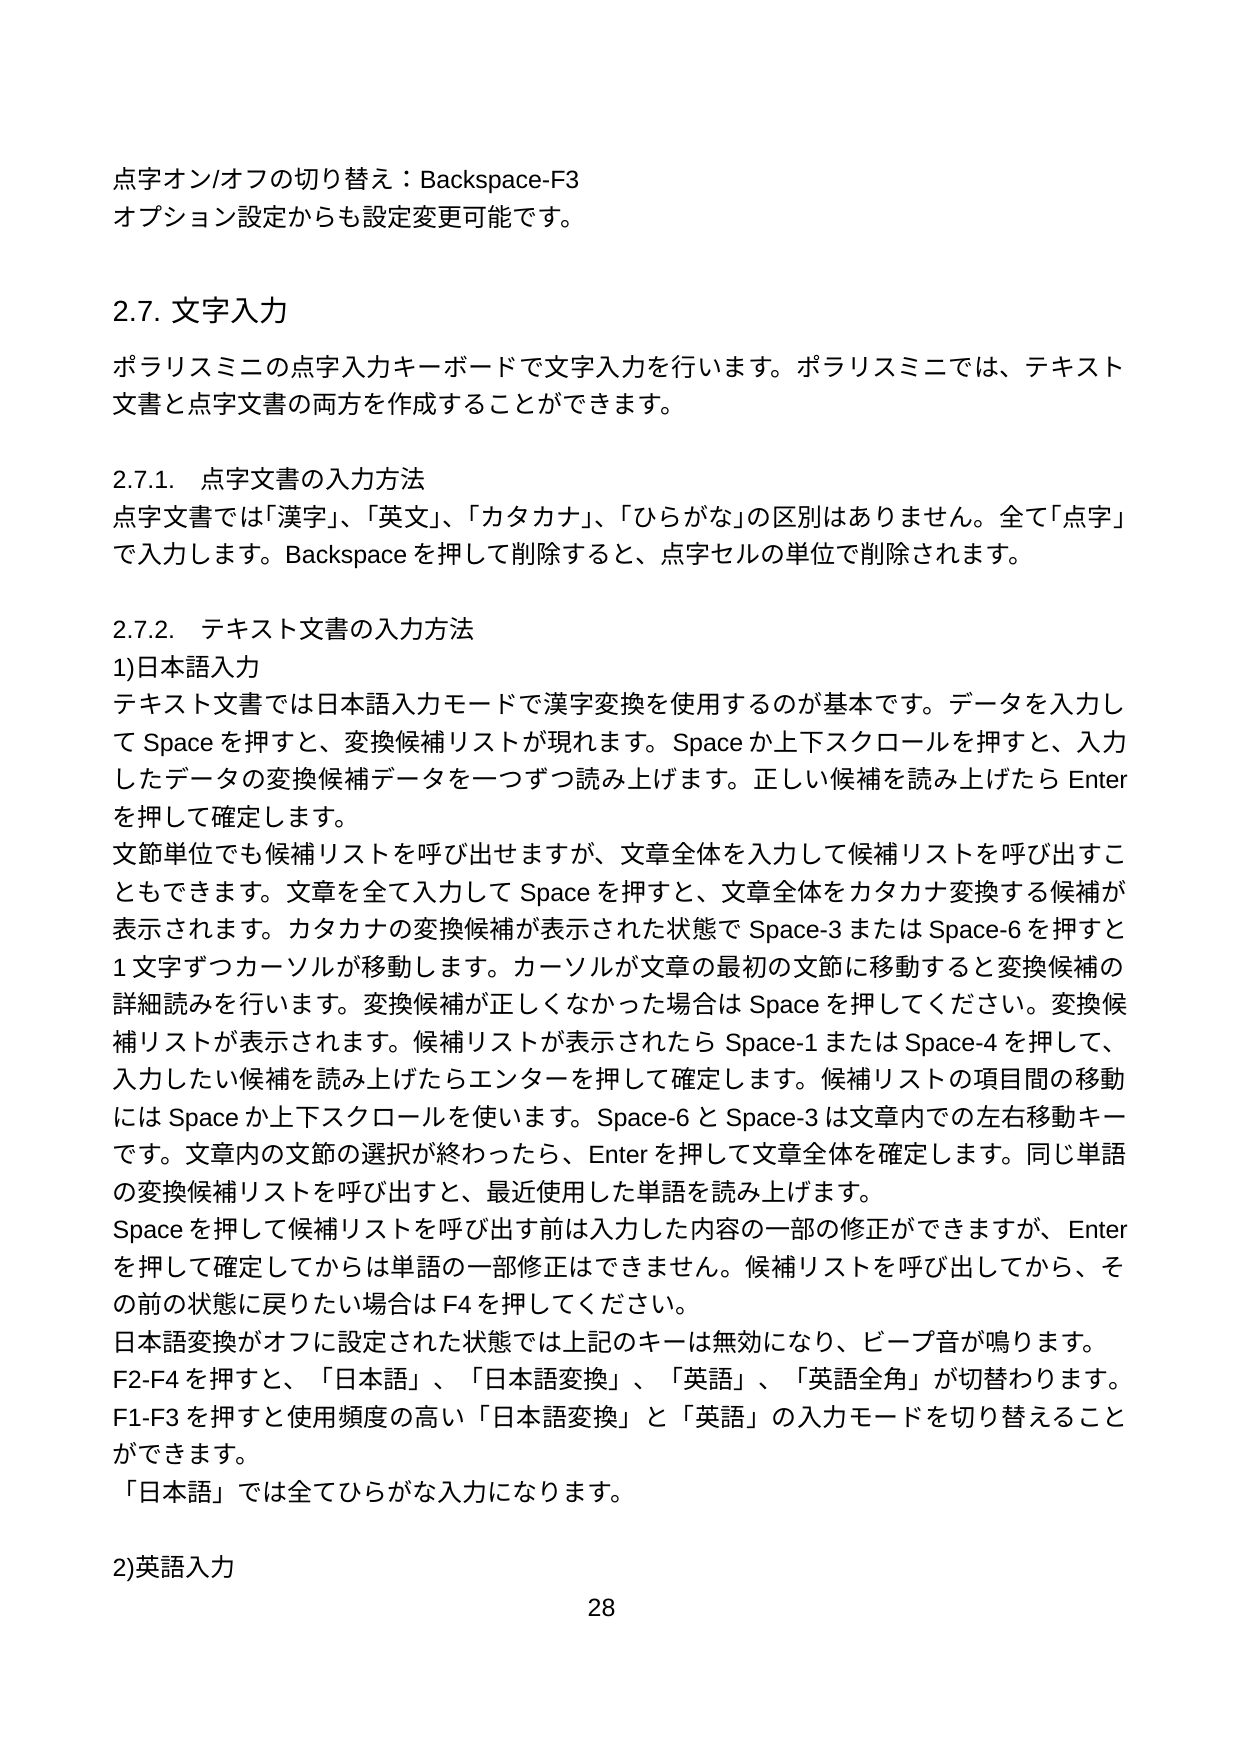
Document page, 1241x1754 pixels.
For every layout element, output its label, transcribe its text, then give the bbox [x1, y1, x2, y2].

text 日本語変換がオフに設定された状態では上記のキーは無効になり、ビープ音が鳴ります。 [112, 1322, 1128, 1359]
text オプション設定からも設定変更可能です。 [112, 197, 1128, 234]
text F2-F4を押すと、「日本語」、「日本語変換」、「英語」、「英語全角」が切替わります。 [112, 1359, 1128, 1397]
text 点字文書の入力方法 [112, 459, 1128, 497]
text 点字文書では｢漢字｣、｢英文｣、｢カタカナ｣、｢ひらがな｣の区別はありません。全て｢点字｣で入力します。Backspaceを押して削除すると、点字セルの単位で削除されます。 [112, 497, 1128, 572]
text ポラリスミニの点字入力キーボードで文字入力を行います。ポラリスミニでは、テキスト文書と点字文書の両方を作成することができます。 [112, 347, 1128, 422]
subtitle 文字入力 [112, 272, 1128, 347]
text Spaceを押して候補リストを呼び出す前は入力した内容の一部の修正ができますが、Enterを押して確定してからは単語の一部修正はできません。候補リストを呼び出してから、その前の状態に戻りたい場合はF4を押してください。 [112, 1209, 1128, 1322]
text 文節単位でも候補リストを呼び出せますが、文章全体を入力して候補リストを呼び出すこともできます。文章を全て入力してSpaceを押すと、文章全体をカタカナ変換する候補が表示されます。カタカナの変換候補が表示された状態でSpace-3またはSpace-6を押すと1文字ずつカーソルが移動します。カーソルが文章の最初の文節に移動すると変換候補の詳細読みを行います。変換候補が正しくなかった場合はSpaceを押してください。変換候補リストが表示されます。候補リストが表示されたらSpace-1またはSpace-4を押して、入力したい候補を読み上げたらエンターを押して確定します。候補リストの項目間の移動にはSpaceか上下スクロールを使います。Space-6とSpace-3は文章内での左右移動キーです。文章内の文節の選択が終わったら、Enterを押して文章全体を確定します。同じ単語の変換候補リストを呼び出すと、最近使用した単語を読み上げます。 [112, 834, 1128, 1209]
text テキスト文書では日本語入力モードで漢字変換を使用するのが基本です。データを入力してSpaceを押すと、変換候補リストが現れます。Spaceか上下スクロールを押すと、入力したデータの変換候補データを一つずつ読み上げます。正しい候補を読み上げたらEnterを押して確定します。 [112, 684, 1128, 834]
text テキスト文書の入力方法 [112, 609, 1128, 647]
text F1-F3を押すと使用頻度の高い「日本語変換」と「英語」の入力モードを切り替えることができます。 [112, 1397, 1128, 1472]
text 2)英語入力 [112, 1547, 1128, 1584]
text 「日本語」では全てひらがな入力になります。 [112, 1472, 1128, 1509]
text 1)日本語入力 [112, 647, 1128, 684]
text 点字オン/オフの切り替え：Backspace-F3 [112, 159, 1128, 197]
